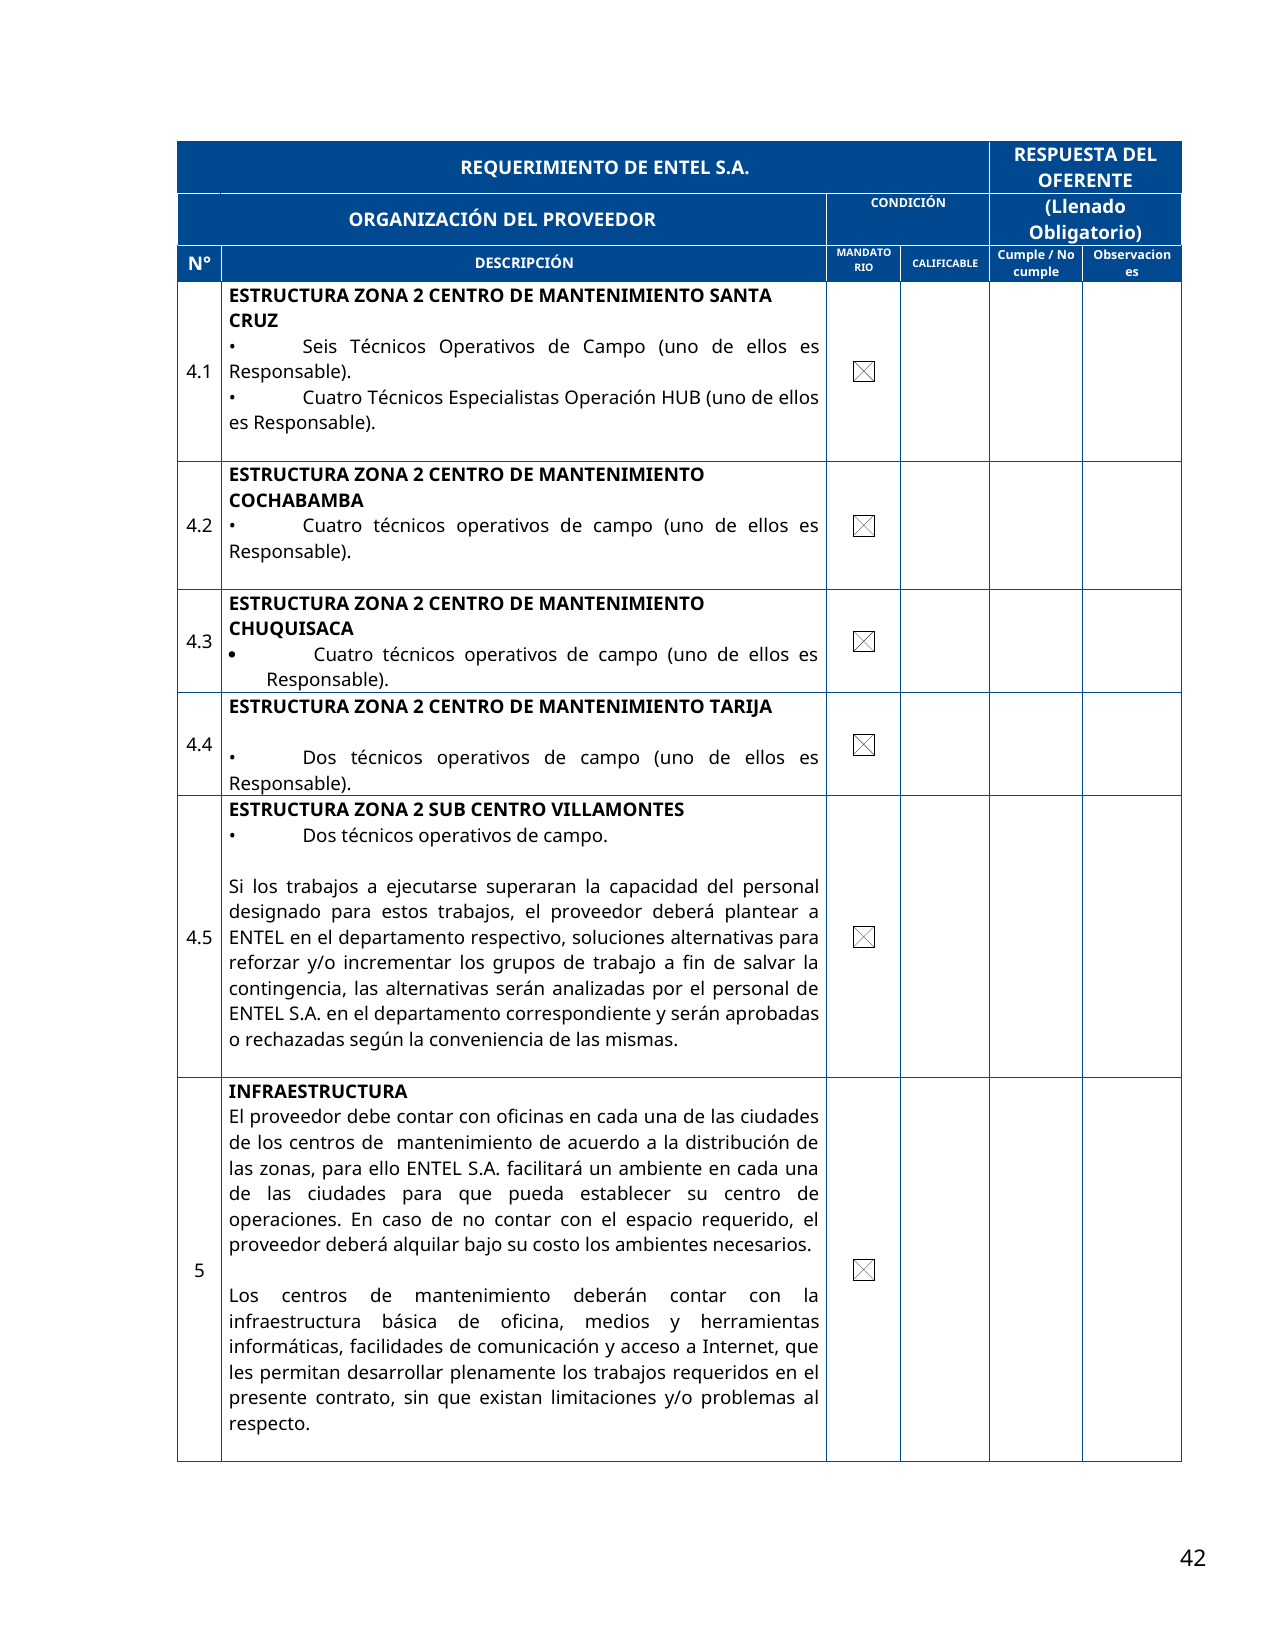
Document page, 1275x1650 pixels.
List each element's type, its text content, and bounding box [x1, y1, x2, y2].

table_cell [990, 282, 1082, 461]
table_cell [827, 796, 900, 1077]
table_cell [990, 590, 1082, 692]
table_cell [827, 282, 900, 461]
table_cell ESTRUCTURA ZONA 2 CENTRO DE MANTENIMIENTO TARIJA • Dos técnicos operativos de campo (uno de ellos es Responsable). [222, 693, 826, 795]
table_header REQUERIMIENTO DE ENTEL S.A. [221, 142, 989, 193]
table_cell [827, 590, 900, 692]
table_cell [901, 693, 989, 795]
table_cell 4.3 [178, 590, 221, 692]
table_cell (Llenado Obligatorio) [990, 194, 1181, 245]
table_cell MANDATORIO [827, 246, 900, 281]
table_cell [827, 1078, 900, 1461]
table_cell 4.4 [178, 693, 221, 795]
table_cell [901, 462, 989, 589]
table_header [178, 142, 220, 193]
table_cell [1083, 796, 1181, 1077]
table_cell [901, 590, 989, 692]
table_cell ESTRUCTURA ZONA 2 CENTRO DE MANTENIMIENTO SANTA CRUZ • Seis Técnicos Operativos de Campo (uno de ellos es Responsable). • Cuatro Técnicos Especialistas Operación HUB (uno de ellos es Responsable). [222, 282, 826, 461]
table_cell 4.5 [178, 796, 221, 1077]
table_cell [901, 796, 989, 1077]
table_cell ESTRUCTURA ZONA 2 CENTRO DE MANTENIMIENTO CHUQUISACA Cuatro técnicos operativos de campo (uno de ellos es Responsable). [222, 590, 826, 692]
table_cell CONDICIÓN [827, 194, 989, 245]
table_cell INFRAESTRUCTURA El proveedor debe contar con oficinas en cada una de las ciudades de los centros de mantenimiento de acuerdo a la distribución de las zonas, para ello ENTEL S.A. facilitará un ambiente en cada una de las ciudades para que pueda establecer su centro de operaciones. En caso de no contar con el espacio requerido, el proveedor deberá alquilar bajo su costo los ambientes necesarios. Los centros de mantenimiento deberán contar con la infraestructura básica de oficina, medios y herramientas informáticas, facilidades de comunicación y acceso a Internet, que les permitan desarrollar plenamente los trabajos requeridos en el presente contrato, sin que existan limitaciones y/o problemas al respecto. [222, 1078, 826, 1461]
table_cell CALIFICABLE [901, 246, 989, 281]
table_cell ESTRUCTURA ZONA 2 SUB CENTRO VILLAMONTES • Dos técnicos operativos de campo. Si los trabajos a ejecutarse superaran la capacidad del personal designado para estos trabajos, el proveedor deberá plantear a ENTEL en el departamento respectivo, soluciones alternativas para reforzar y/o incrementar los grupos de trabajo a fin de salvar la contingencia, las alternativas serán analizadas por el personal de ENTEL S.A. en el departamento correspondiente y serán aprobadas o rechazadas según la conveniencia de las mismas. [222, 796, 826, 1077]
table_cell N° [178, 246, 221, 281]
table_cell 5 [178, 1078, 221, 1461]
table_cell ESTRUCTURA ZONA 2 CENTRO DE MANTENIMIENTO COCHABAMBA • Cuatro técnicos operativos de campo (uno de ellos es Responsable). [222, 462, 826, 589]
table_cell 4.2 [178, 462, 221, 589]
table_cell [990, 693, 1082, 795]
table_header RESPUESTA DEL OFERENTE [990, 142, 1181, 193]
table_cell 4.1 [178, 282, 221, 461]
table_cell [990, 796, 1082, 1077]
table_cell [1083, 590, 1181, 692]
table_cell [990, 462, 1082, 589]
table_cell [827, 462, 900, 589]
table_cell [1083, 1078, 1181, 1461]
table_cell ORGANIZACIÓN DEL PROVEEDOR [178, 194, 826, 245]
table_cell [990, 1078, 1082, 1461]
table_cell DESCRIPCIÓN [222, 246, 826, 281]
table_cell [1083, 462, 1181, 589]
table_cell Observaciones [1083, 246, 1181, 281]
table_cell Cumple / No cumple [990, 246, 1082, 281]
table_cell [901, 1078, 989, 1461]
table_cell [1083, 693, 1181, 795]
table_cell [901, 282, 989, 461]
table_cell [1083, 282, 1181, 461]
table_cell [827, 693, 900, 795]
